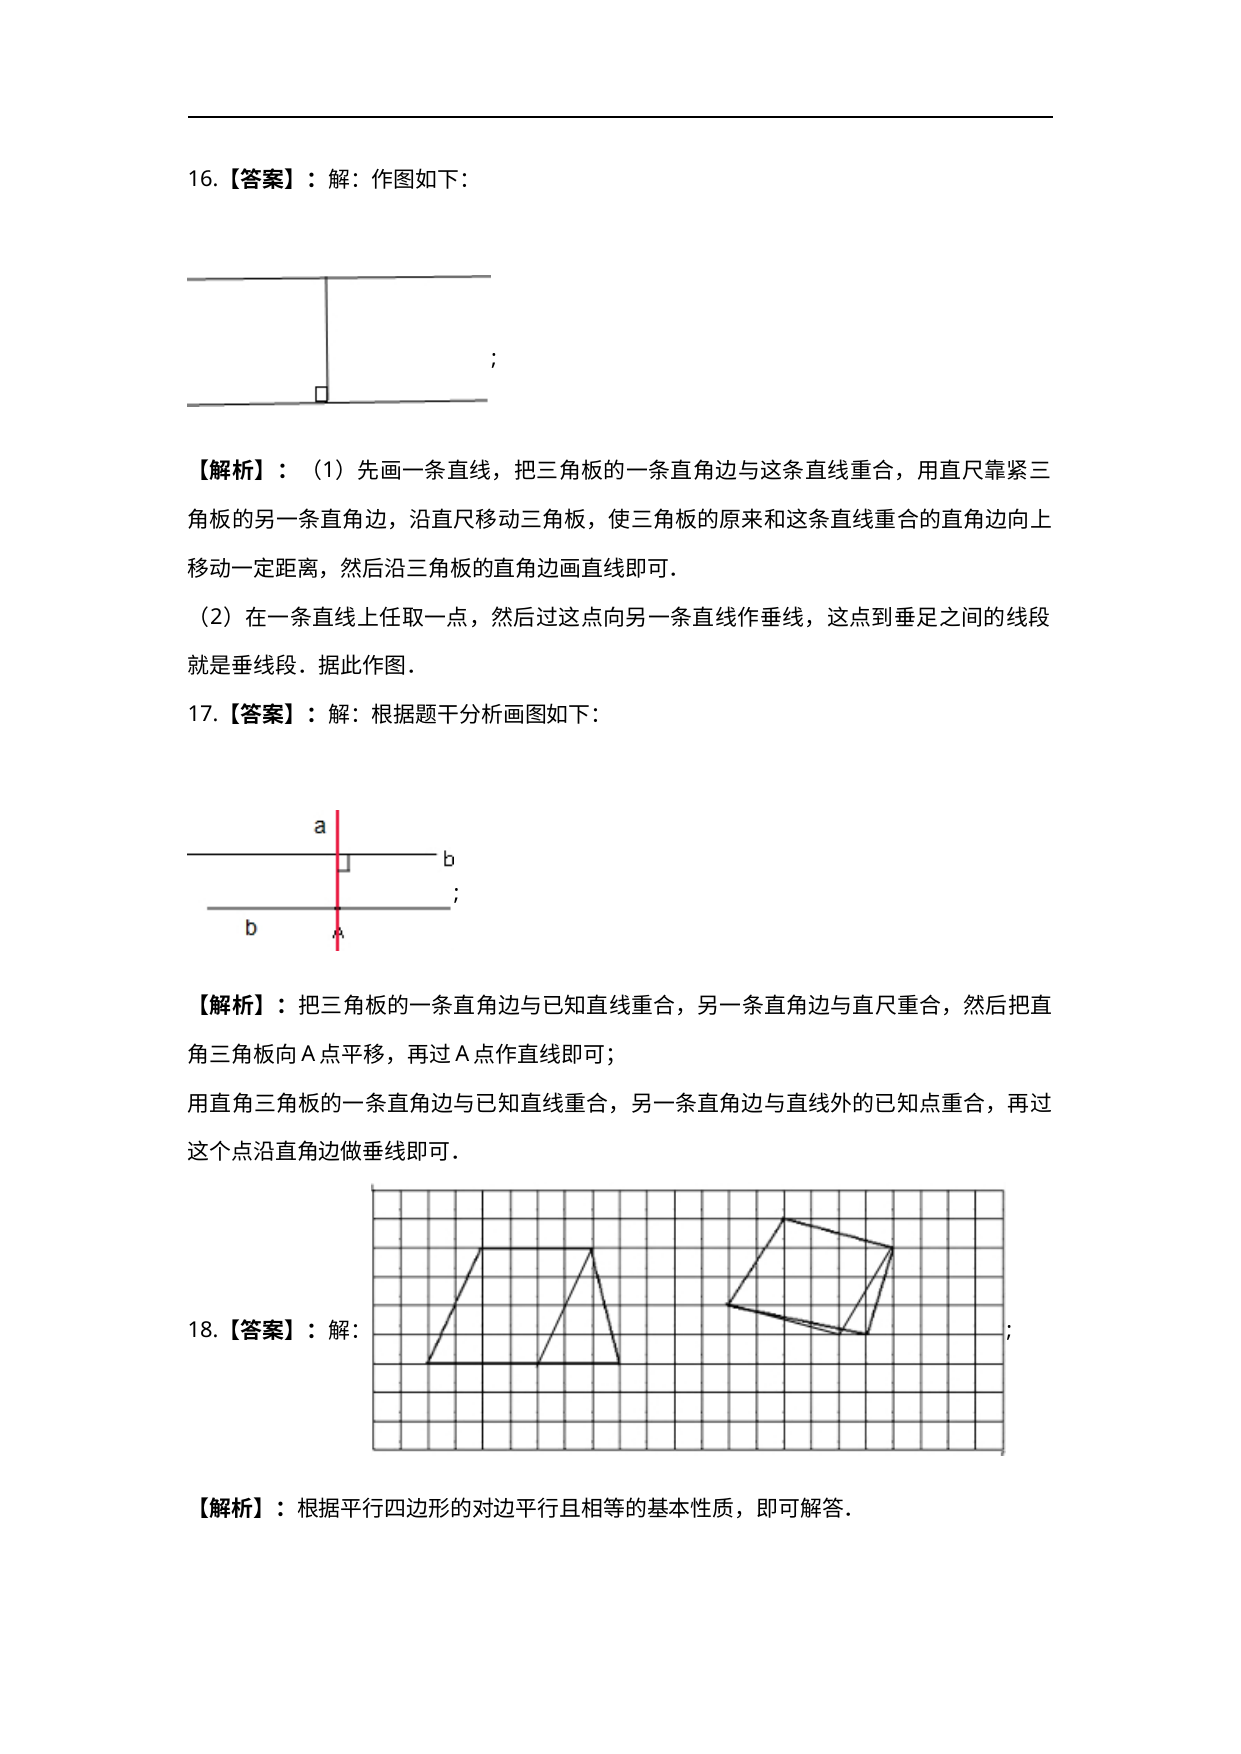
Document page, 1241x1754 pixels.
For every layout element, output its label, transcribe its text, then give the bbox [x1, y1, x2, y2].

text 【解析】：把三角板的一条直角边与已知直线重合，另一条直角边与直尺重合，然后把直角三角板向A点平移，再过A点作直线即可； 用直角三角板的一条直角边与已知直线重合，另一条直角边与直线外的已知点重合，再过这个点沿直角边做垂线即可． [187, 988, 1053, 1166]
text 17.【答案】：解：根据题干分析画图如下： ; [187, 696, 1053, 973]
text 【解析】：（1）先画一条直线，把三角板的一条直角边与这条直线重合，用直尺靠紧三角板的另一条直角边，沿直尺移动三角板，使三角板的原来和这条直线重合的直角边向上移动一定距离，然后沿三角板的直角边画直线即可． （2）在一条直线上任取一点，然后过这点向另一条直线作垂线，这点到垂足之间的线段就是垂线段．据此作图． [187, 453, 1053, 681]
text 【解析】：根据平行四边形的对边平行且相等的基本性质，即可解答． [187, 1491, 1053, 1523]
picture [187, 810, 454, 951]
picture [371, 1182, 1006, 1456]
picture [187, 275, 491, 407]
text 16.【答案】：解：作图如下： ; [187, 162, 1053, 438]
